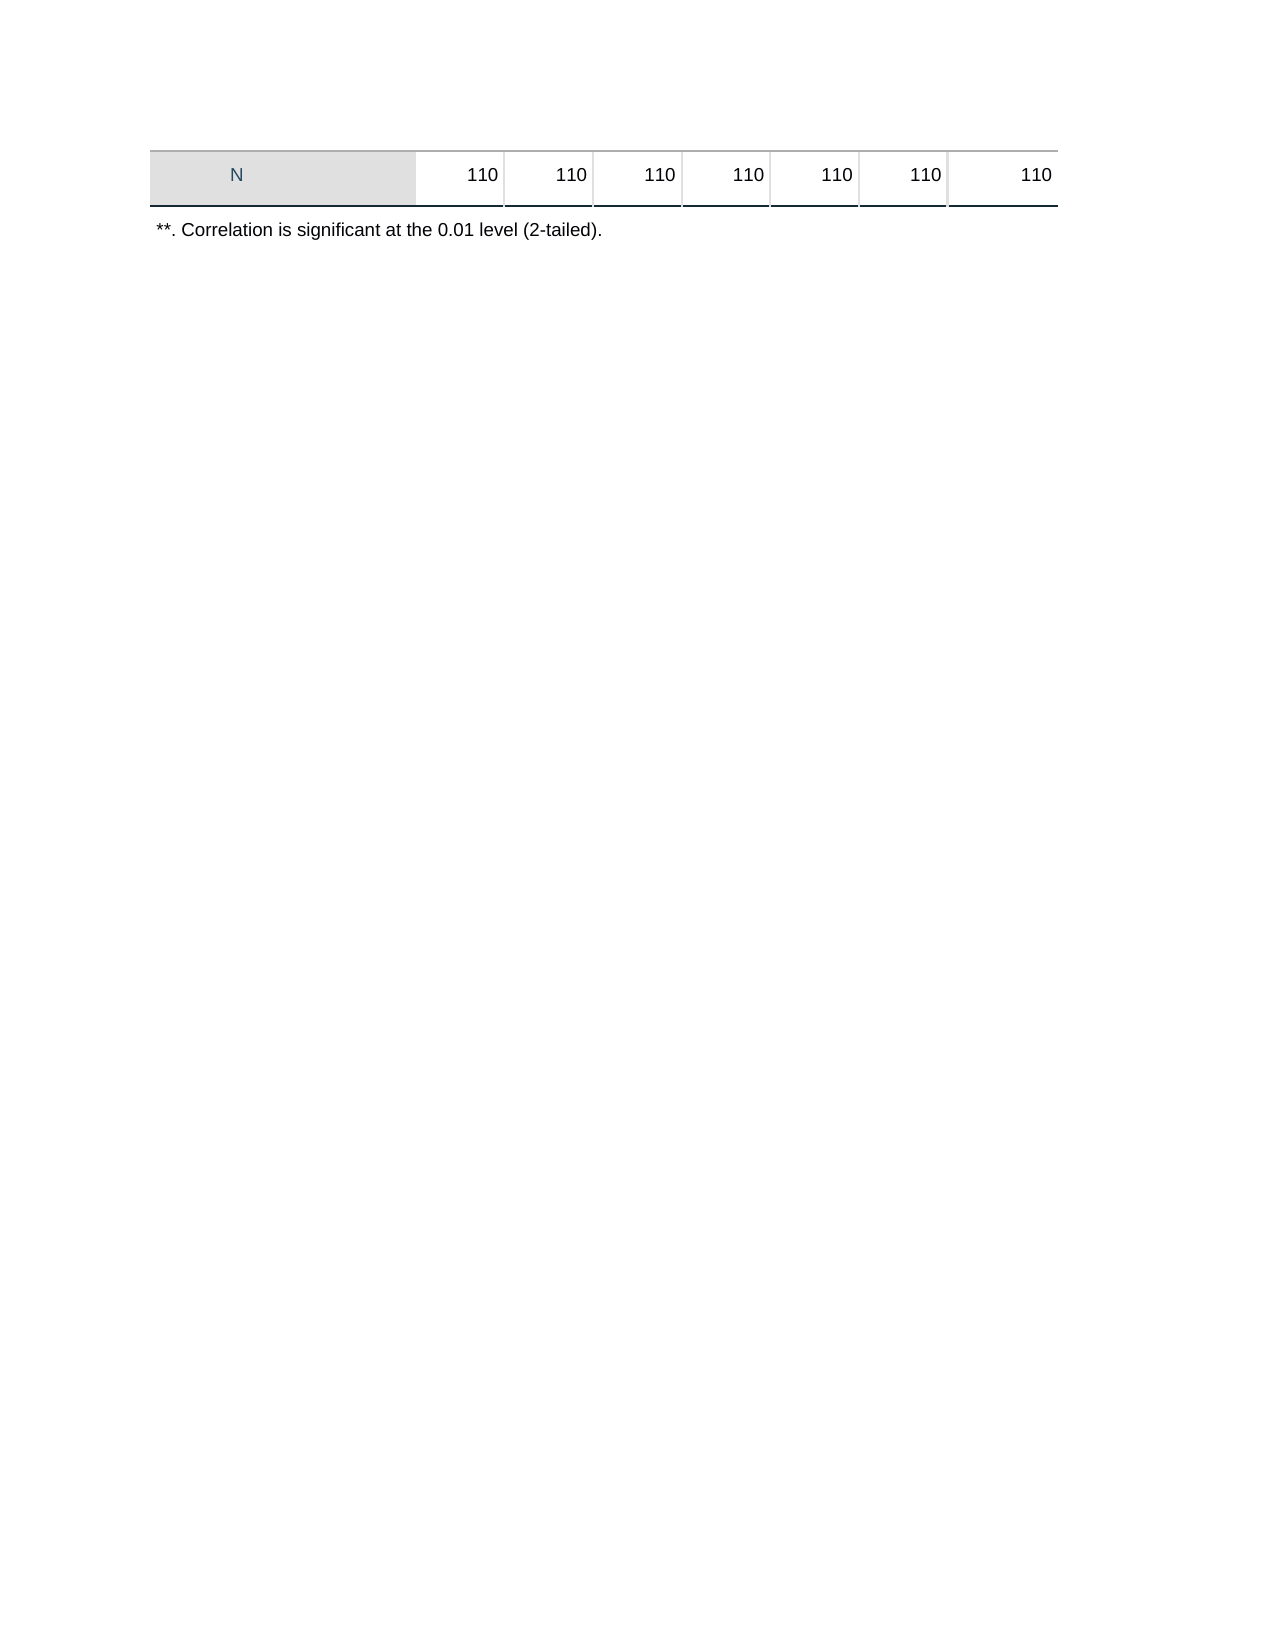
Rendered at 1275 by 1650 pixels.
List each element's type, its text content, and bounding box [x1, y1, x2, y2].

table_cell 110 [416, 152, 503, 205]
table_cell 110 [771, 152, 858, 205]
table_cell 110 [860, 152, 946, 205]
table_cell 110 [505, 152, 592, 205]
table_cell **. Correlation is significant at the 0.01 level (2-tailed). [150, 205, 1060, 240]
table_cell 110 [683, 152, 769, 205]
table_cell N [224, 152, 416, 205]
table_cell 110 [594, 152, 681, 205]
table_cell 110 [949, 152, 1058, 205]
